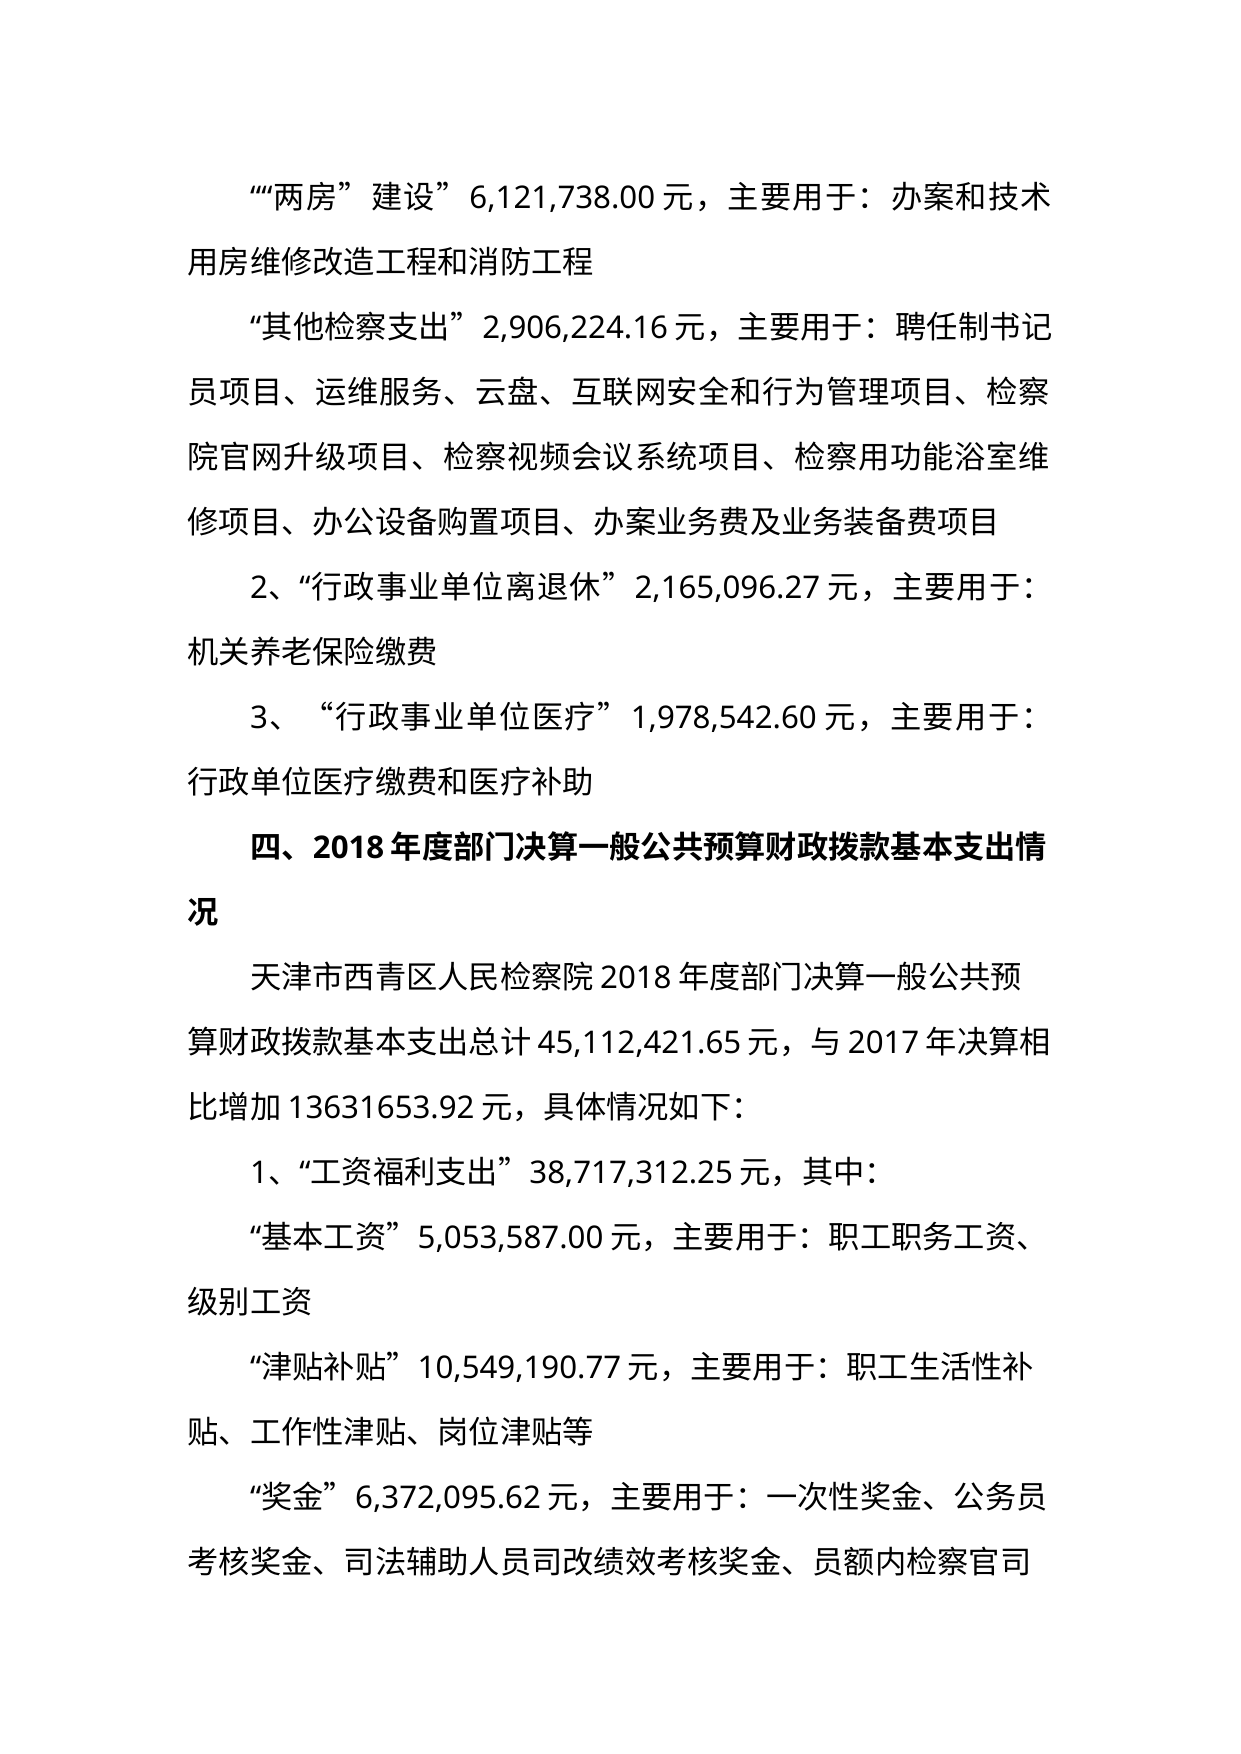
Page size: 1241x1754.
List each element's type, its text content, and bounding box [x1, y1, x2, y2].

list “基本工资”5,053,587.00元，主要用于：职工职务工资、级别工资 [187, 1202, 1053, 1332]
list “工资福利支出”38,717,312.25元，其中： [187, 1137, 1053, 1202]
text ““两房”建设”6,121,738.00元，主要用于：办案和技术用房维修改造工程和消防工程 [187, 162, 1053, 292]
text “津贴补贴”10,549,190.77元，主要用于：职工生活性补贴、工作性津贴、岗位津贴等 [187, 1332, 1053, 1462]
text 四、2018年度部门决算一般公共预算财政拨款基本支出情况 [187, 812, 1053, 942]
list “行政事业单位离退休”2,165,096.27元，主要用于：机关养老保险缴费 [187, 552, 1053, 682]
text “其他检察支出”2,906,224.16元，主要用于：聘任制书记员项目、运维服务、云盘、互联网安全和行为管理项目、检察院官网升级项目、检察视频会议系统项目、检察用功能浴室维修项目、办公设备购置项目、办案业务费及业务装备费项目 [187, 292, 1053, 552]
list 3、“行政事业单位医疗”1,978,542.60元，主要用于：行政单位医疗缴费和医疗补助 [187, 682, 1053, 812]
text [187, 1462, 1053, 1592]
text 天津市西青区人民检察院2018年度部门决算一般公共预算财政拨款基本支出总计45,112,421.65元，与2017年决算相比增加13631653.92元，具体情况如下： [187, 942, 1053, 1137]
